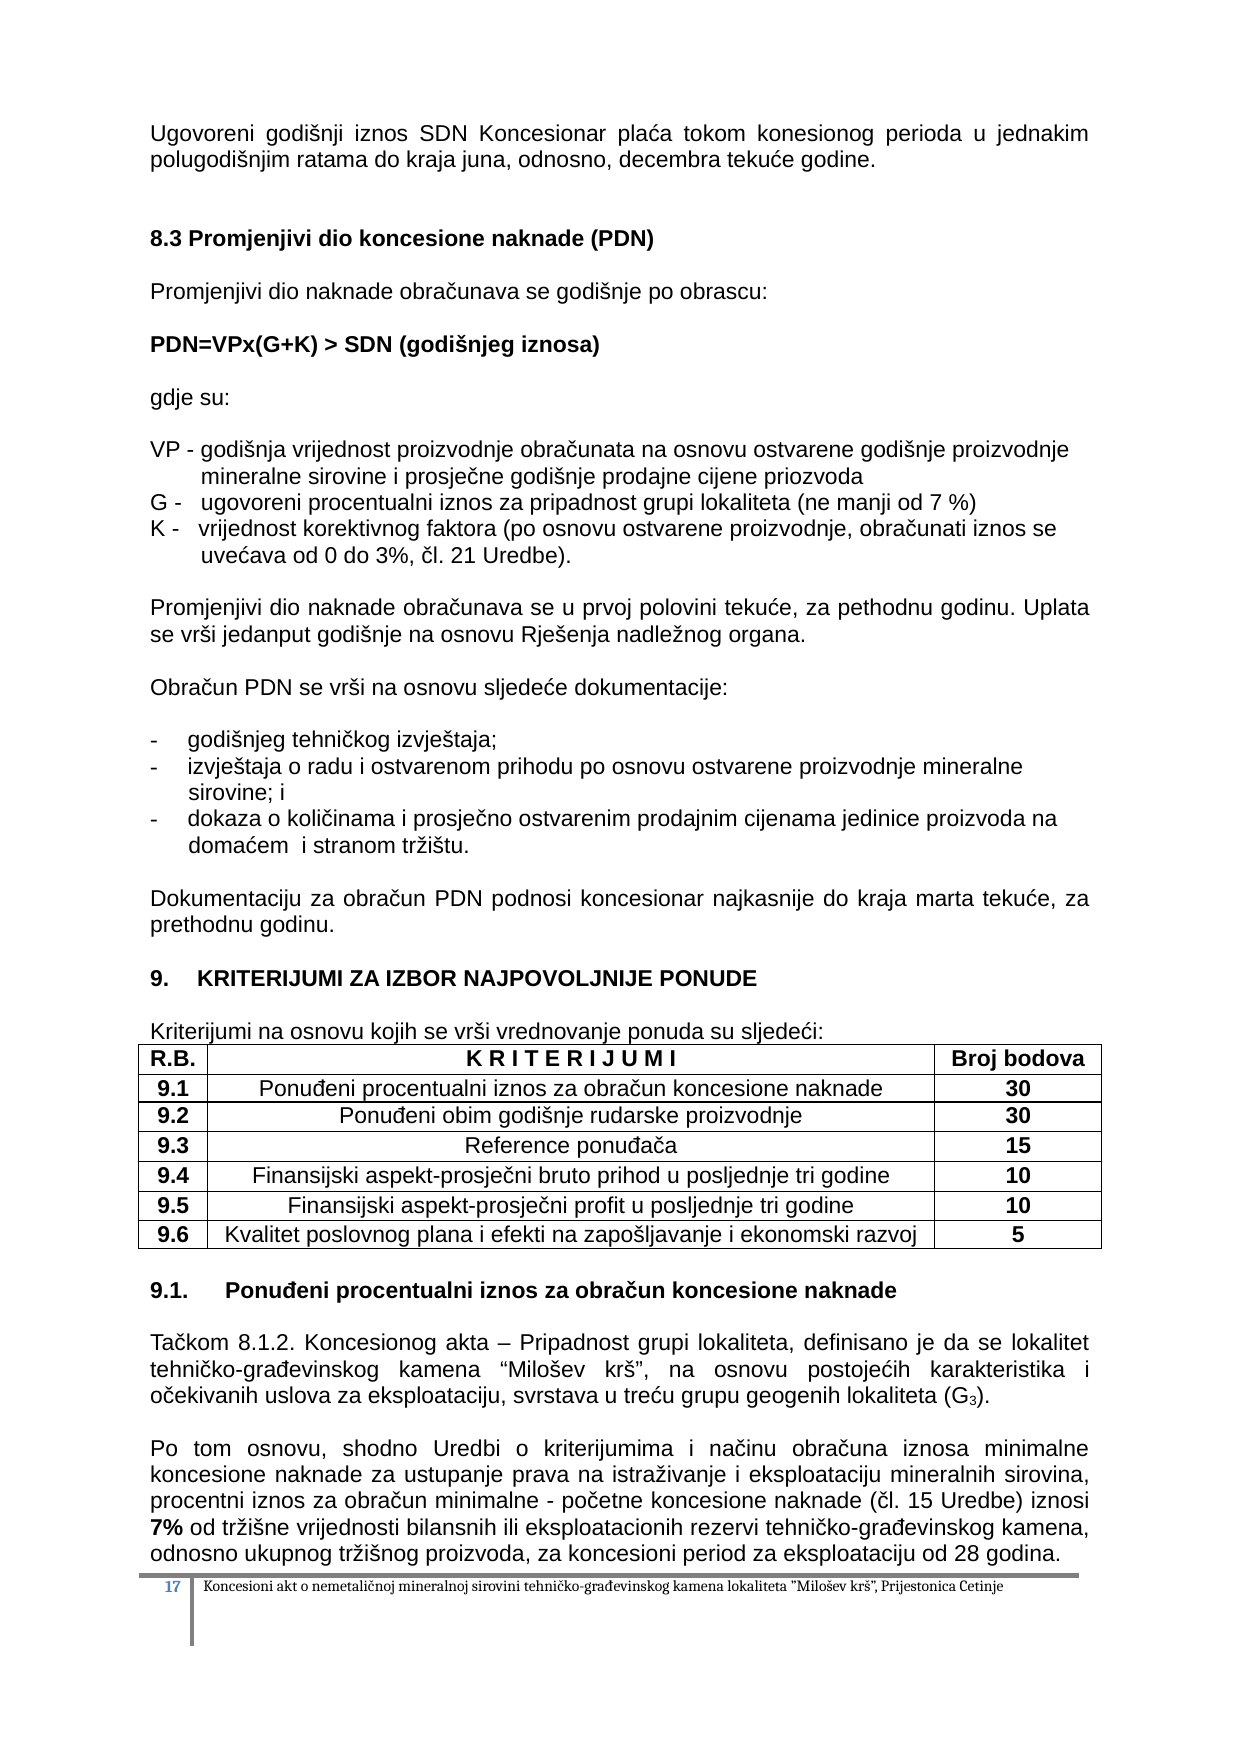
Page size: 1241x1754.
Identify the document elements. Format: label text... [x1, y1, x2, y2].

table_cell 10 [935, 1192, 1101, 1220]
table_cell 10 [935, 1162, 1101, 1191]
table_cell 9.3 [139, 1132, 207, 1161]
table_cell 9.6 [139, 1221, 207, 1248]
table_cell Finansijski aspekt-prosječni profit u posljednje tri godine [208, 1192, 934, 1220]
text K - vrijednost korektivnog faktora (po osnovu ostvarene proizvodnje, obračunati iznos se [150, 515, 1090, 542]
subtitle 8.3 Promjenjivi dio koncesione naknade (PDN) [150, 225, 1090, 252]
list izvještaja o radu i ostvarenom prihodu po osnovu ostvarene proizvodnje mineralne [150, 753, 1090, 779]
table_cell Ponuđeni procentualni iznos za obračun koncesione naknade [208, 1075, 934, 1101]
table_cell Finansijski aspekt-prosječni bruto prihod u posljednje tri godine [208, 1162, 934, 1191]
table_cell 15 [935, 1132, 1101, 1161]
subtitle KRITERIJUMI ZA IZBOR NAJPOVOLJNIJE PONUDE [150, 965, 1090, 992]
table_cell 5 [935, 1221, 1101, 1248]
text Obračun PDN se vrši na osnovu sljedeće dokumentacije: [150, 673, 1090, 700]
table_header K R I T E R I J U M I [208, 1045, 934, 1074]
text VP - godišnja vrijednost proizvodnje obračunata na osnovu ostvarene godišnje proizvodnje [150, 436, 1090, 463]
table_cell Kvalitet poslovnog plana i efekti na zapošljavanje i ekonomski razvoj [208, 1221, 934, 1248]
text Dokumentaciju za obračun PDN podnosi koncesionar najkasnije do kraja marta tekuće, za prethodnu godinu. [150, 884, 1090, 937]
text Tačkom 8.1.2. Koncesionog akta – Pripadnost grupi lokaliteta, definisano je da se lokalitet tehničko-građevinskog kamena “Milošev krš”, na osnovu postojećih karakteristika i očekivanih uslova za eksploataciju, svrstava u treću grupu geogenih lokaliteta (G3). [150, 1329, 1090, 1408]
subtitle Ponuđeni procentualni iznos za obračun koncesione naknade [150, 1277, 1090, 1303]
text Po tom osnovu, shodno Uredbi o kriterijumima i načinu obračuna iznosa minimalne koncesione naknade za ustupanje prava na istraživanje i eksploataciju mineralnih sirovina, procentni iznos za obračun minimalne - početne koncesione naknade (čl. 15 Uredbe) iznosi 7% od tržišne vrijednosti bilansnih ili eksploatacionih rezervi tehničko-građevinskog kamena, odnosno ukupnog tržišnog proizvoda, za koncesioni period za eksploataciju od 28 godina. [150, 1435, 1090, 1567]
table_cell 9.1 [139, 1075, 207, 1101]
text Promjenjivi dio naknade obračunava se godišnje po obrascu: [150, 278, 1090, 304]
text domaćem i stranom tržištu. [150, 832, 1090, 858]
table_cell 30 [935, 1103, 1101, 1131]
list dokaza o količinama i prosječno ostvarenim prodajnim cijenama jedinice proizvoda na [150, 805, 1090, 832]
text sirovine; i [150, 779, 1090, 805]
table_cell 30 [935, 1075, 1101, 1101]
text Promjenjivi dio naknade obračunava se u prvoj polovini tekuće, za pethodnu godinu. Uplata se vrši jedanput godišnje na osnovu Rješenja nadležnog organa. [150, 594, 1090, 647]
text PDN=VPx(G+K) > SDN (godišnjeg iznosa) [150, 331, 1090, 357]
table_cell 9.4 [139, 1162, 207, 1191]
table_cell 9.5 [139, 1192, 207, 1220]
text mineralne sirovine i prosječne godišnje prodajne cijene priozvoda [150, 463, 1090, 489]
table_header R.B. [139, 1045, 207, 1074]
text Ugovoreni godišnji iznos SDN Koncesionar plaća tokom konesionog perioda u jednakim polugodišnjim ratama do kraja juna, odnosno, decembra tekuće godine. [150, 120, 1090, 173]
table_cell Reference ponuđača [208, 1132, 934, 1161]
text gdje su: [150, 383, 1090, 410]
list godišnjeg tehničkog izvještaja; [150, 726, 1090, 753]
text Kriterijumi na osnovu kojih se vrši vrednovanje ponuda su sljedeći: [150, 1018, 1090, 1044]
table_cell Ponuđeni obim godišnje rudarske proizvodnje [208, 1103, 934, 1131]
text uvećava od 0 do 3%, čl. 21 Uredbe). [150, 542, 1090, 568]
table_header Broj bodova [935, 1045, 1101, 1074]
table_cell 9.2 [139, 1103, 207, 1131]
text G - ugovoreni procentualni iznos za pripadnost grupi lokaliteta (ne manji od 7 %) [150, 489, 1090, 515]
